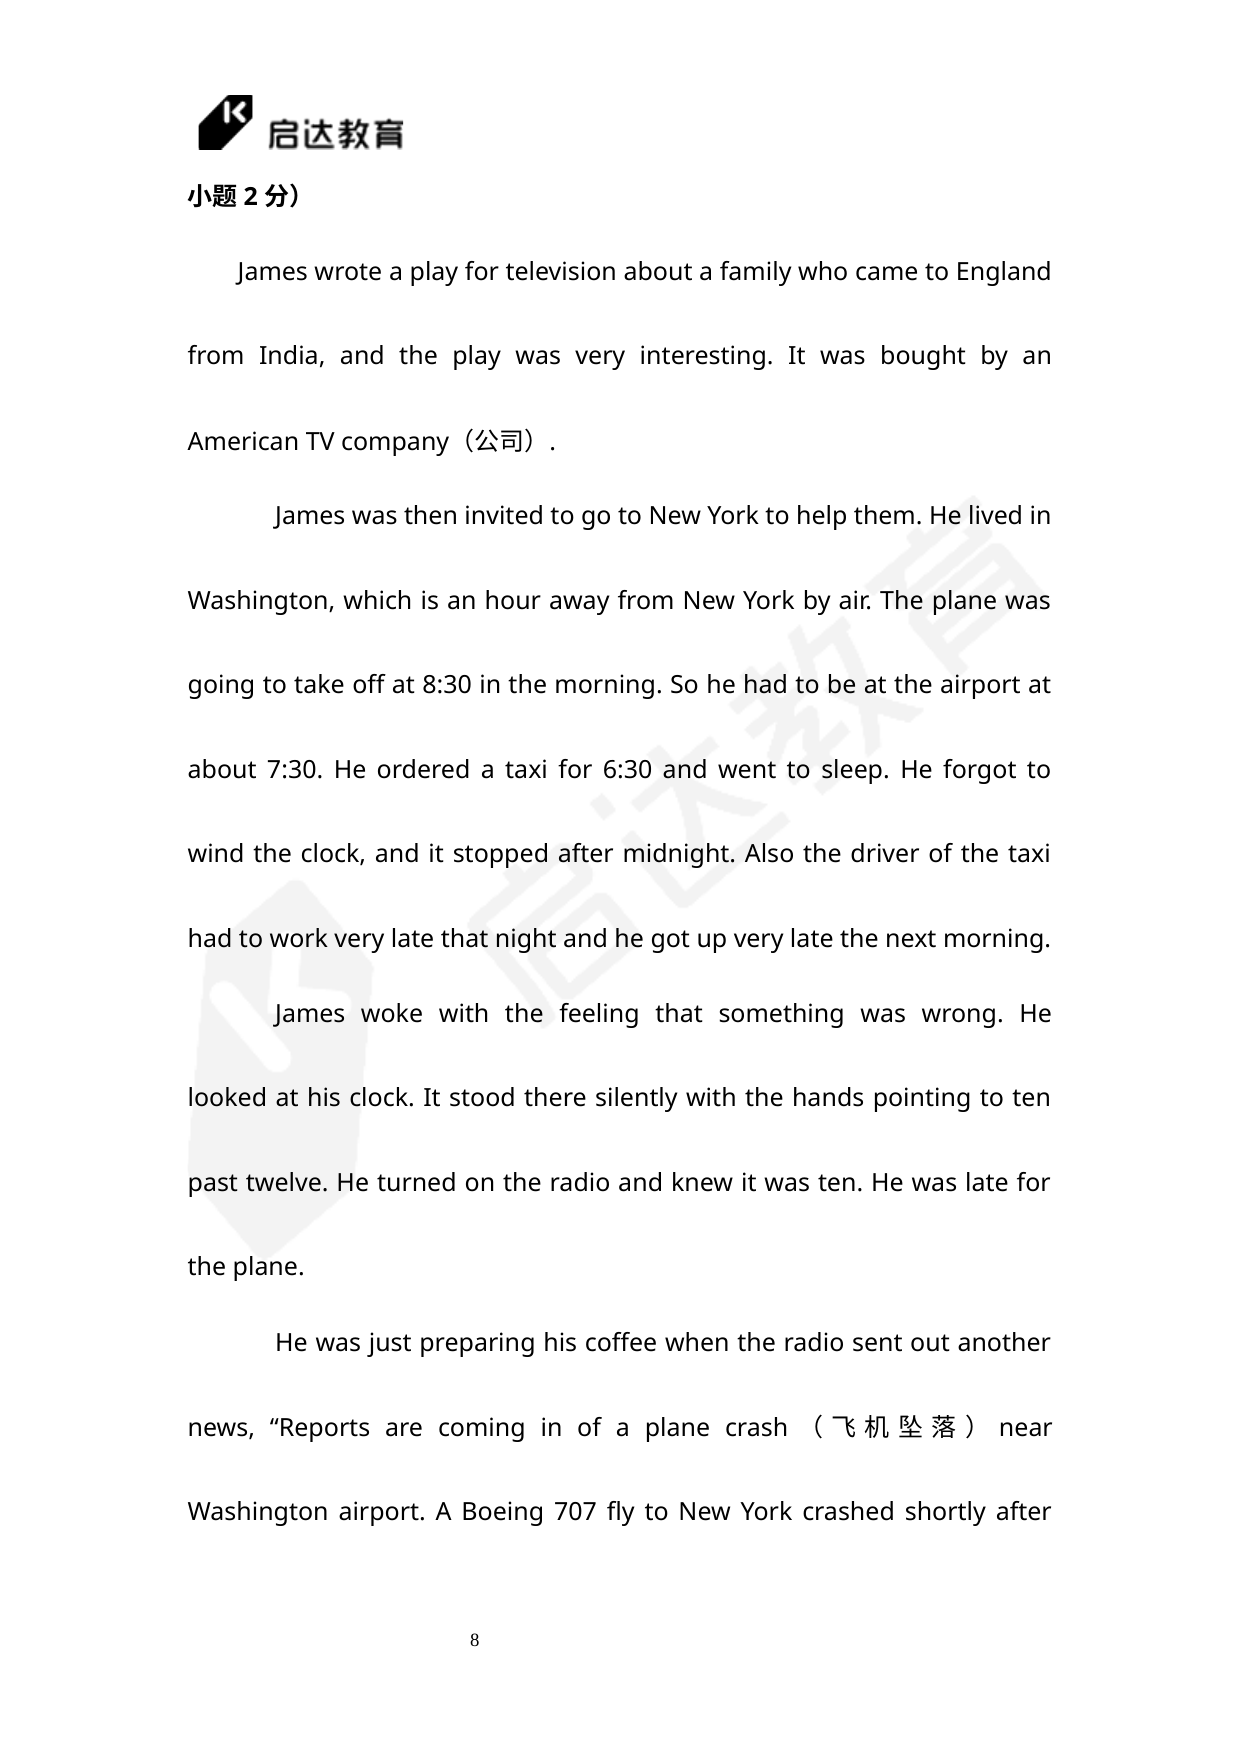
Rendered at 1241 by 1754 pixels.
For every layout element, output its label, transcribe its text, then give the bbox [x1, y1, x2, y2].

text James was then invited to go to New York to help them. He lived in Washington, which is an hour away from New York by air. The plane was going to take off at 8:30 in the morning. So he had to be at the airport at about 7:30. He ordered a taxi for 6:30 and went to sleep. He forgot to wind the clock, and it stopped after midnight. Also the driver of the taxi had to work very late that night and he got up very late the next morning. [187, 483, 1053, 970]
text James woke with the feeling that something was wrong. He looked at his clock. It stood there silently with the hands pointing to ten past twelve. He turned on the radio and knew it was ten. He was late for the plane. [187, 980, 1053, 1299]
text James wrote a play for television about a family who came to England from India, and the play was very interesting. It was bought by an American TV company（公司）. [187, 238, 1053, 472]
text A）阅读短文，根据短文内容判断所给句子正（T）误（F）。（共 5 小题，每小题 2 分） [187, 162, 1053, 227]
picture [198, 95, 404, 150]
